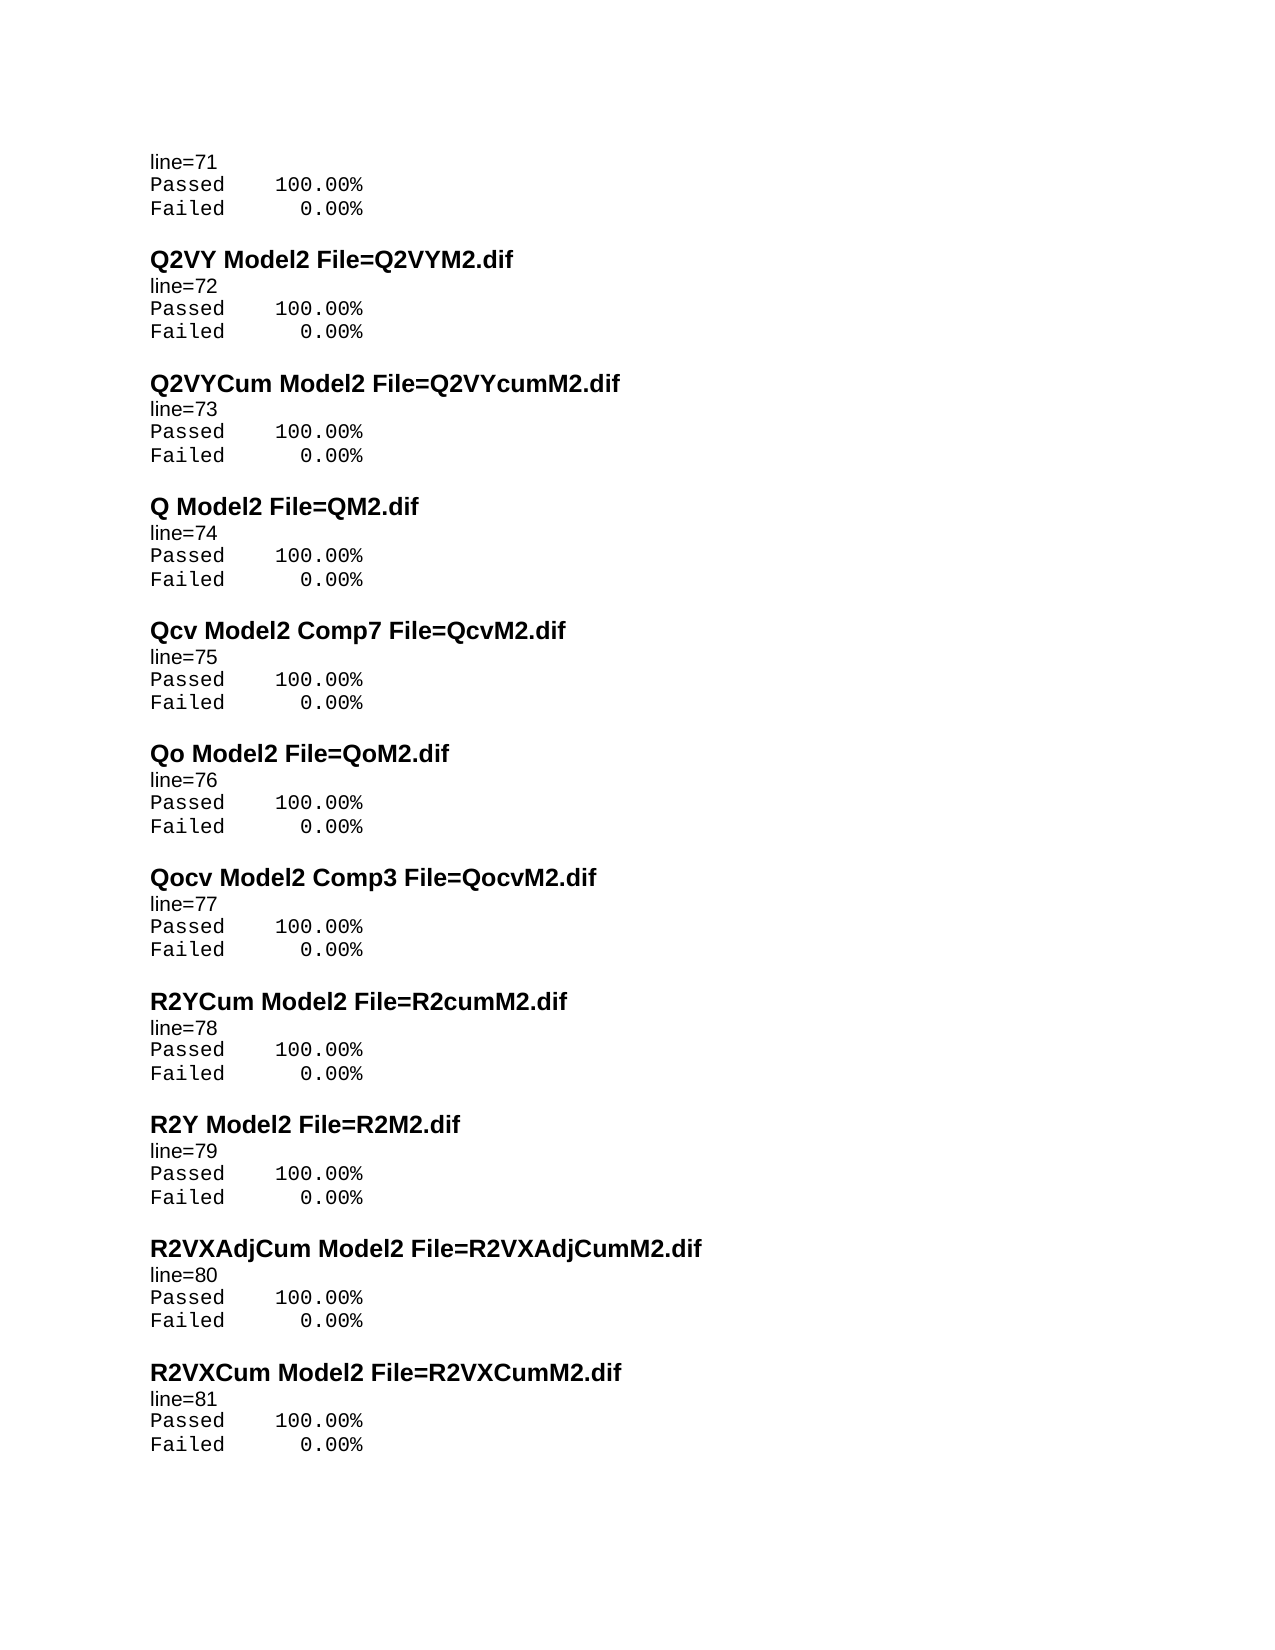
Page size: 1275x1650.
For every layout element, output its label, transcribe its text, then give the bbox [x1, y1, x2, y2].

text line=80 [150, 1263, 1125, 1287]
text Qcv Model2 Comp7 File=QcvM2.dif [150, 616, 1125, 644]
text Failed 0.00% [150, 198, 1125, 221]
text R2VXAdjCum Model2 File=R2VXAdjCumM2.dif [150, 1234, 1125, 1263]
text line=73 [150, 397, 1125, 421]
text Passed 100.00% [150, 916, 1125, 939]
text Passed 100.00% [150, 1410, 1125, 1434]
text Passed 100.00% [150, 1039, 1125, 1063]
text Passed 100.00% [150, 792, 1125, 816]
text Qo Model2 File=QoM2.dif [150, 739, 1125, 768]
text Passed 100.00% [150, 1287, 1125, 1310]
text Passed 100.00% [150, 668, 1125, 692]
text R2Y Model2 File=R2M2.dif [150, 1110, 1125, 1139]
text Passed 100.00% [150, 298, 1125, 321]
text Qocv Model2 Comp3 File=QocvM2.dif [150, 863, 1125, 892]
text Q2VY Model2 File=Q2VYM2.dif [150, 245, 1125, 274]
text Passed 100.00% [150, 1163, 1125, 1187]
text line=75 [150, 644, 1125, 668]
text line=71 [150, 150, 1125, 174]
text Failed 0.00% [150, 1434, 1125, 1458]
text Failed 0.00% [150, 568, 1125, 592]
text Q Model2 File=QM2.dif [150, 492, 1125, 521]
text Passed 100.00% [150, 545, 1125, 568]
text Passed 100.00% [150, 421, 1125, 445]
text line=72 [150, 274, 1125, 298]
text Failed 0.00% [150, 1063, 1125, 1087]
text Passed 100.00% [150, 174, 1125, 198]
text line=81 [150, 1386, 1125, 1410]
text Q2VYCum Model2 File=Q2VYcumM2.dif [150, 368, 1125, 397]
text Failed 0.00% [150, 1187, 1125, 1210]
text Failed 0.00% [150, 321, 1125, 345]
text line=76 [150, 768, 1125, 792]
text Failed 0.00% [150, 445, 1125, 468]
text Failed 0.00% [150, 939, 1125, 963]
text R2YCum Model2 File=R2cumM2.dif [150, 987, 1125, 1016]
text Failed 0.00% [150, 692, 1125, 716]
text line=74 [150, 521, 1125, 545]
text line=78 [150, 1016, 1125, 1039]
text line=77 [150, 892, 1125, 916]
text Failed 0.00% [150, 1310, 1125, 1334]
text line=79 [150, 1139, 1125, 1163]
text Failed 0.00% [150, 816, 1125, 839]
text R2VXCum Model2 File=R2VXCumM2.dif [150, 1358, 1125, 1386]
